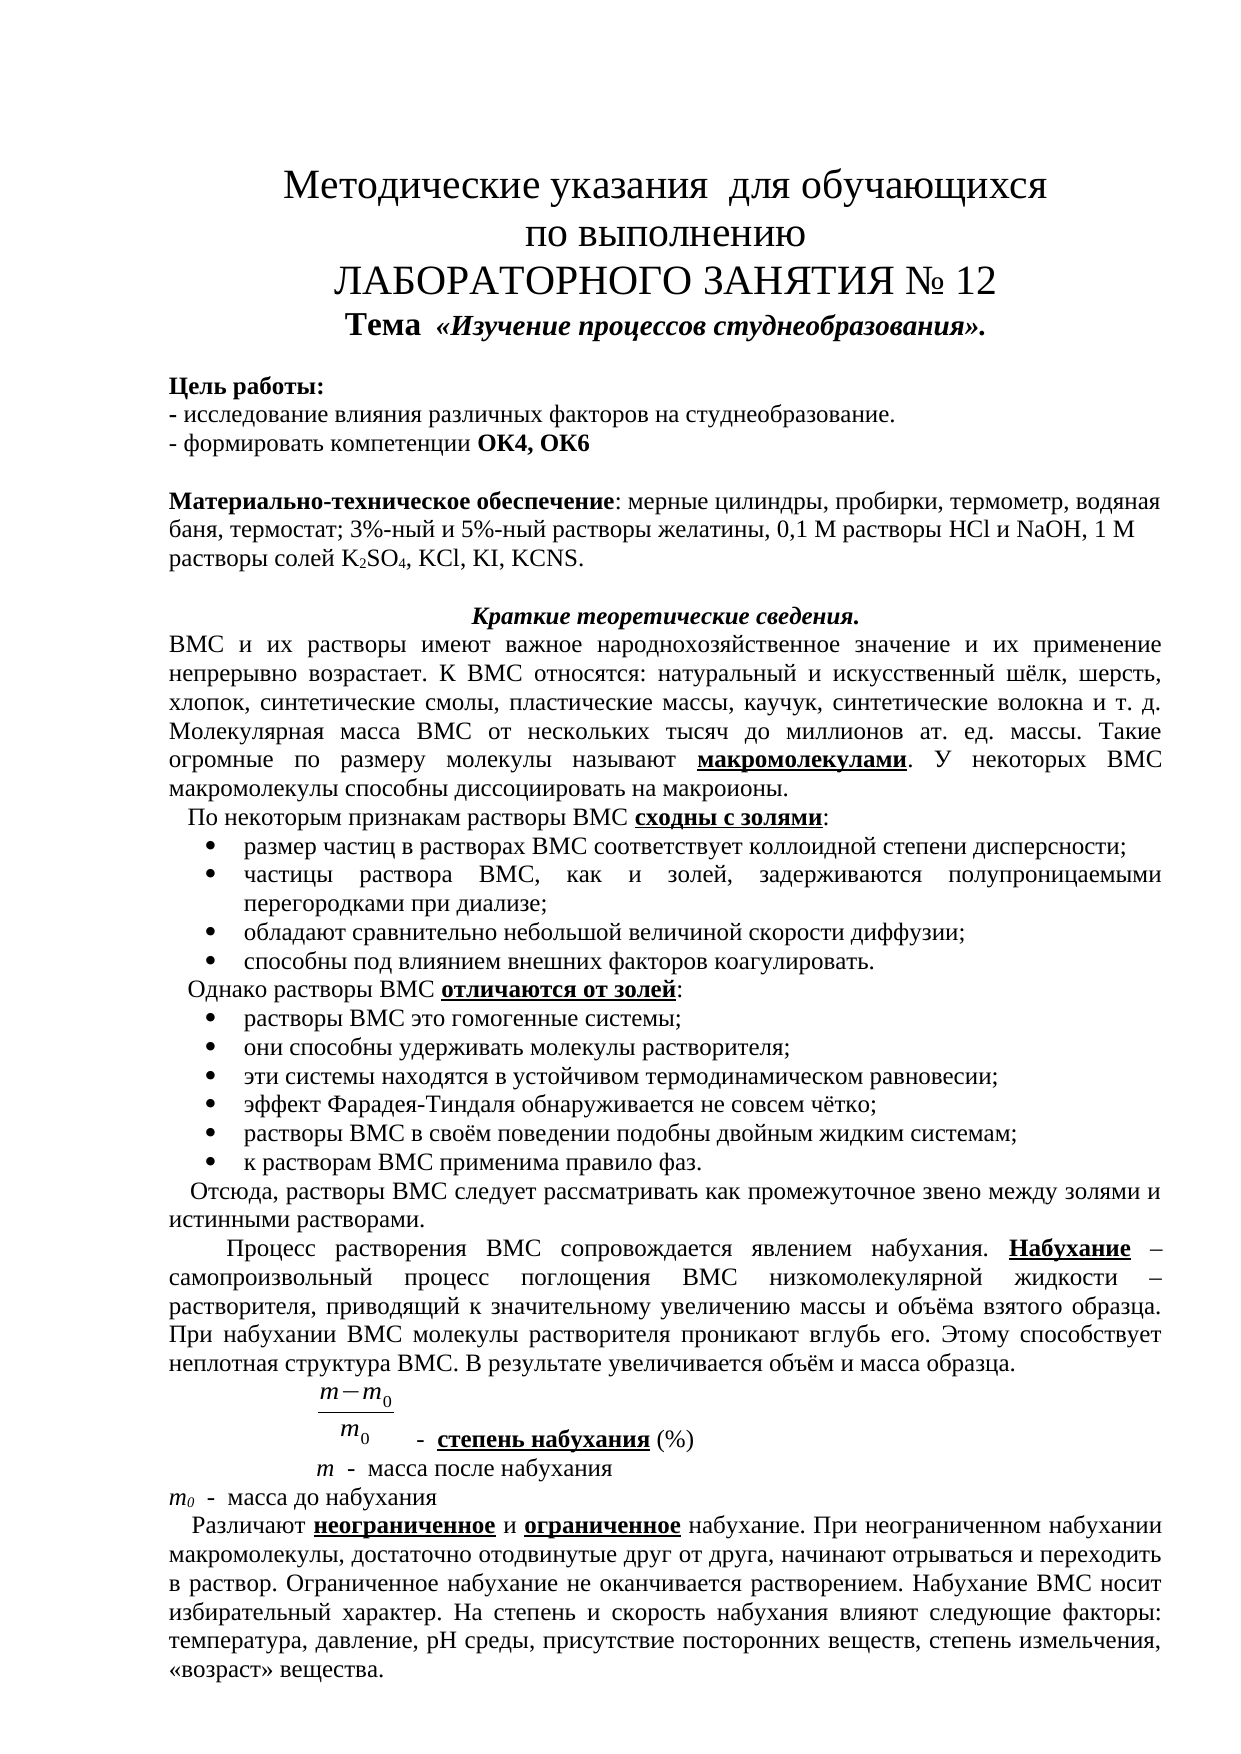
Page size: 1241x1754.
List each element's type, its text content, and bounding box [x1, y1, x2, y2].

text Цель работы: [169, 371, 1162, 399]
list к растворам ВМС применима правило фаз. [206, 1147, 1162, 1176]
list частицы раствора ВМС, как и золей, задерживаются полупроницаемыми перегородками при диализе; [206, 859, 1162, 917]
text Процесс растворения ВМС сопровождается явлением набухания. Набухание – самопроизвольный процесс поглощения ВМС низкомолекулярной жидкости – растворителя, приводящий к значительному увеличению массы и объёма взятого образца. При набухании ВМС молекулы растворителя проникают вглубь его. Этому способствует неплотная структура ВМС. В результате увеличивается объём и масса образца. [169, 1233, 1162, 1377]
list эти системы находятся в устойчивом термодинамическом равновесии; [206, 1061, 1162, 1089]
text - исследование влияния различных факторов на студнеобразование. [169, 399, 1162, 428]
text по выполнению [169, 208, 1162, 256]
text m0 - масса до набухания [169, 1482, 1162, 1510]
text Краткие теоретические сведения. [169, 601, 1162, 629]
text Однако растворы ВМС отличаются от золей: [169, 974, 1162, 1003]
list эффект Фарадея-Тиндаля обнаруживается не совсем чётко; [206, 1089, 1162, 1118]
list растворы ВМС это гомогенные системы; [206, 1003, 1162, 1032]
list размер частиц в растворах ВМС соответствует коллоидной степени дисперсности; [206, 831, 1162, 859]
text m - масса после набухания [169, 1453, 1162, 1482]
list растворы ВМС в своём поведении подобны двойным жидким системам; [206, 1118, 1162, 1147]
text Методические указания для обучающихся [169, 160, 1162, 208]
text - степень набухания (%) [169, 1377, 1162, 1453]
text ВМС и их растворы имеют важное народнохозяйственное значение и их применение непрерывно возрастает. К ВМС относятся: натуральный и искусственный шёлк, шерсть, хлопок, синтетические смолы, пластические массы, каучук, синтетические волокна и т. д. Молекулярная масса ВМС от нескольких тысяч до миллионов ат. ед. массы. Такие огромные по размеру молекулы называют макромолекулами. У некоторых ВМС макромолекулы способны диссоциировать на макроионы. [169, 629, 1162, 802]
text По некоторым признакам растворы ВМС сходны с золями: [169, 802, 1162, 831]
text ЛАБОРАТОРНОГО ЗАНЯТИЯ № 12 [169, 256, 1162, 304]
text Тема «Изучение процессов студнеобразования». [169, 304, 1162, 342]
text - формировать компетенции ОК4, ОК6 [169, 428, 1162, 457]
text Отсюда, растворы ВМС следует рассматривать как промежуточное звено между золями и истинными растворами. [169, 1176, 1162, 1233]
list обладают сравнительно небольшой величиной скорости диффузии; [206, 917, 1162, 946]
text Различают неограниченное и ограниченное набухание. При неограниченном набухании макромолекулы, достаточно отодвинутые друг от друга, начинают отрываться и переходить в раствор. Ограниченное набухание не оканчивается растворением. Набухание ВМС носит избирательный характер. На степень и скорость набухания влияют следующие факторы: температура, давление, рН среды, присутствие посторонних веществ, степень измельчения, «возраст» вещества. [169, 1510, 1162, 1683]
list они способны удерживать молекулы растворителя; [206, 1032, 1162, 1061]
text Материально-техническое обеспечение: мерные цилиндры, пробирки, термометр, водяная баня, термостат; 3%-ный и 5%-ный растворы желатины, растворы HCl и NaOH, растворы солей K2SO4, KCl, KI, KCNS. [169, 486, 1162, 572]
list способны под влиянием внешних факторов коагулировать. [206, 946, 1162, 974]
